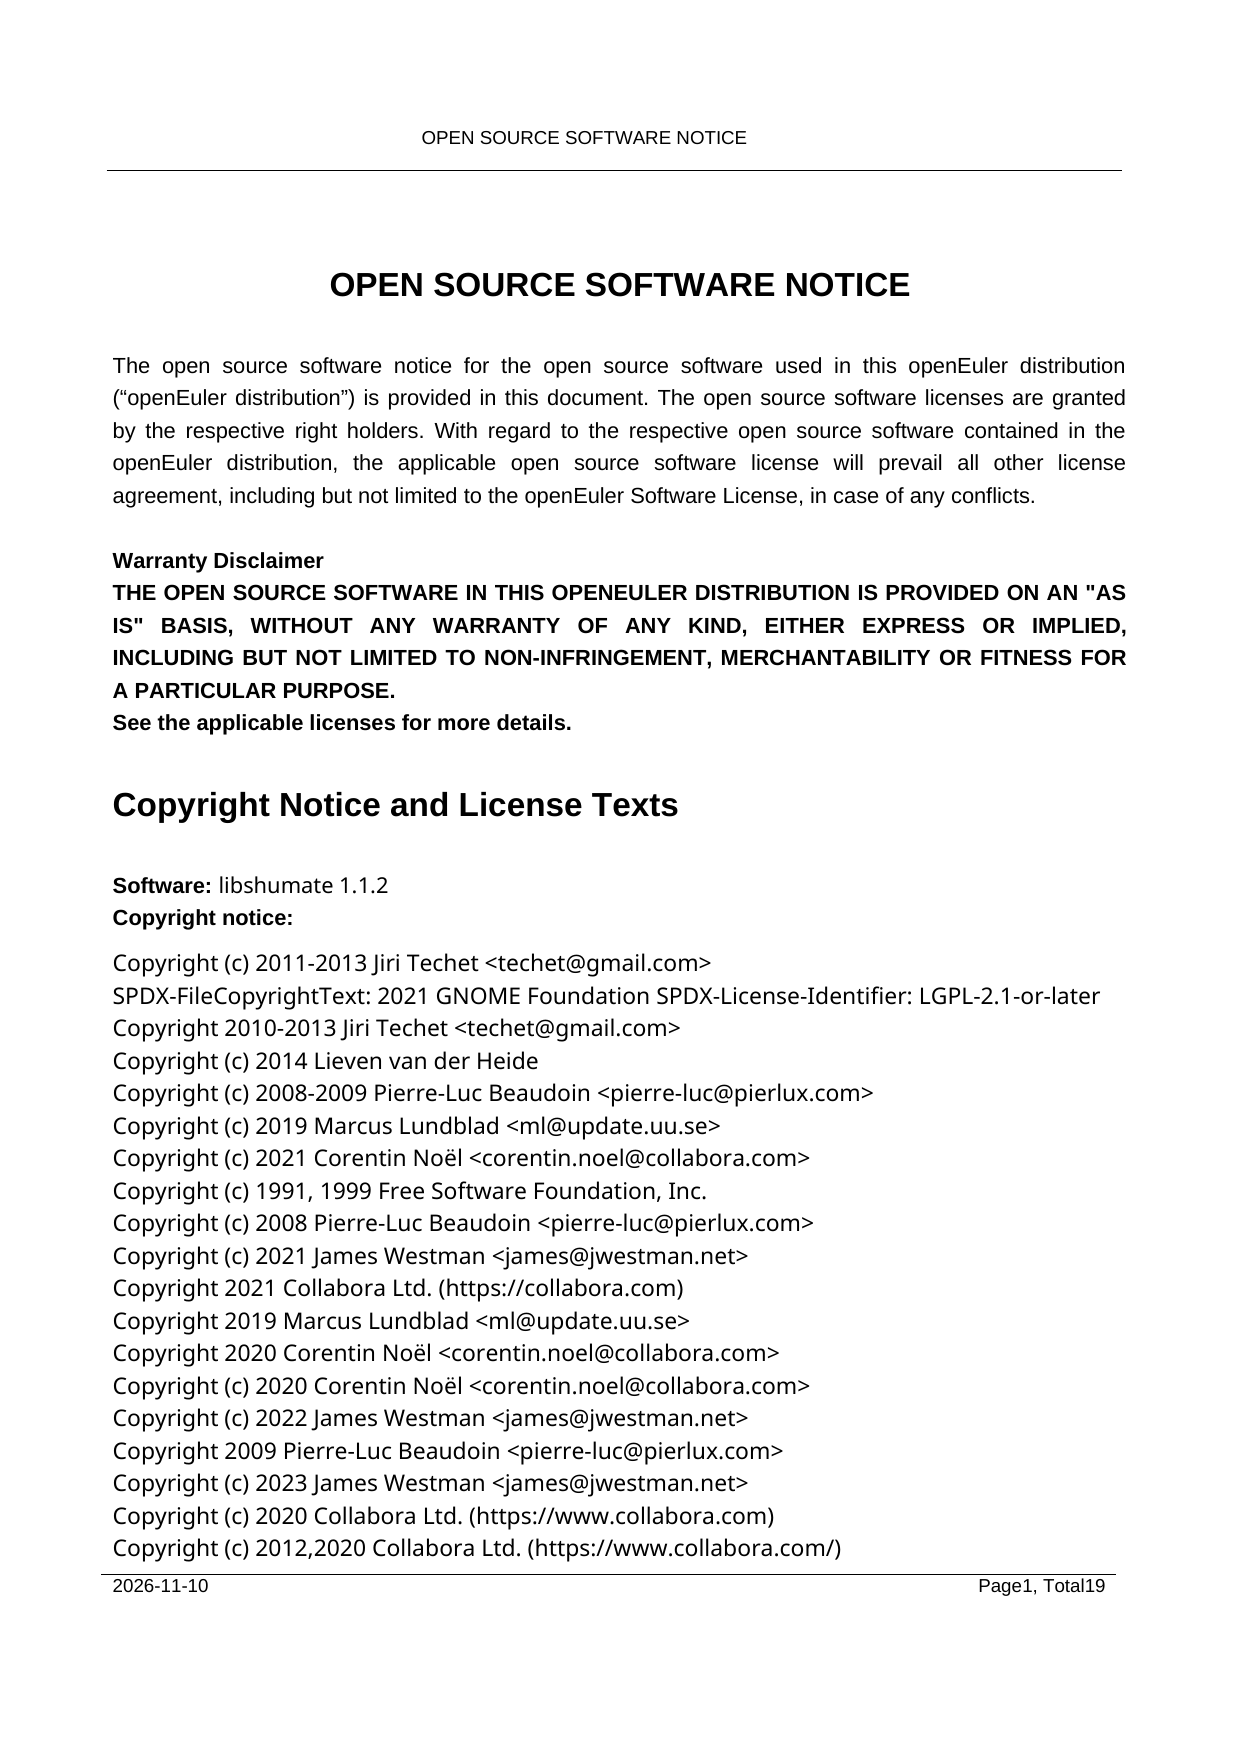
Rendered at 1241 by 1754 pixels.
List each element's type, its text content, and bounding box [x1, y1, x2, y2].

text The open source software notice for the open source software used in this openEuler distribution (“openEuler distribution”) is provided in this document. The open source software licenses are granted by the respective right holders. With regard to the respective open source software contained in the openEuler distribution, the applicable open source software license will prevail all other license agreement, including but not limited to the openEuler Software License, in case of any conflicts. [112, 349, 1128, 511]
title Software: libshumate 1.1.2 [112, 869, 1128, 901]
text OPEN SOURCE SOFTWARE NOTICE [112, 251, 1128, 316]
text Copyright Notice and License Texts [112, 771, 1128, 836]
text Copyright notice: [112, 901, 1128, 934]
text Warranty Disclaimer [112, 544, 1128, 576]
text THE OPEN SOURCE SOFTWARE IN THIS OPENEULER DISTRIBUTION IS PROVIDED ON AN "AS IS" BASIS, WITHOUT ANY WARRANTY OF ANY KIND, EITHER EXPRESS OR IMPLIED, INCLUDING BUT NOT LIMITED TO NON-INFRINGEMENT, MERCHANTABILITY OR FITNESS FOR A PARTICULAR PURPOSE. See the applicable licenses for more details. [112, 576, 1128, 739]
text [112, 947, 1128, 1564]
